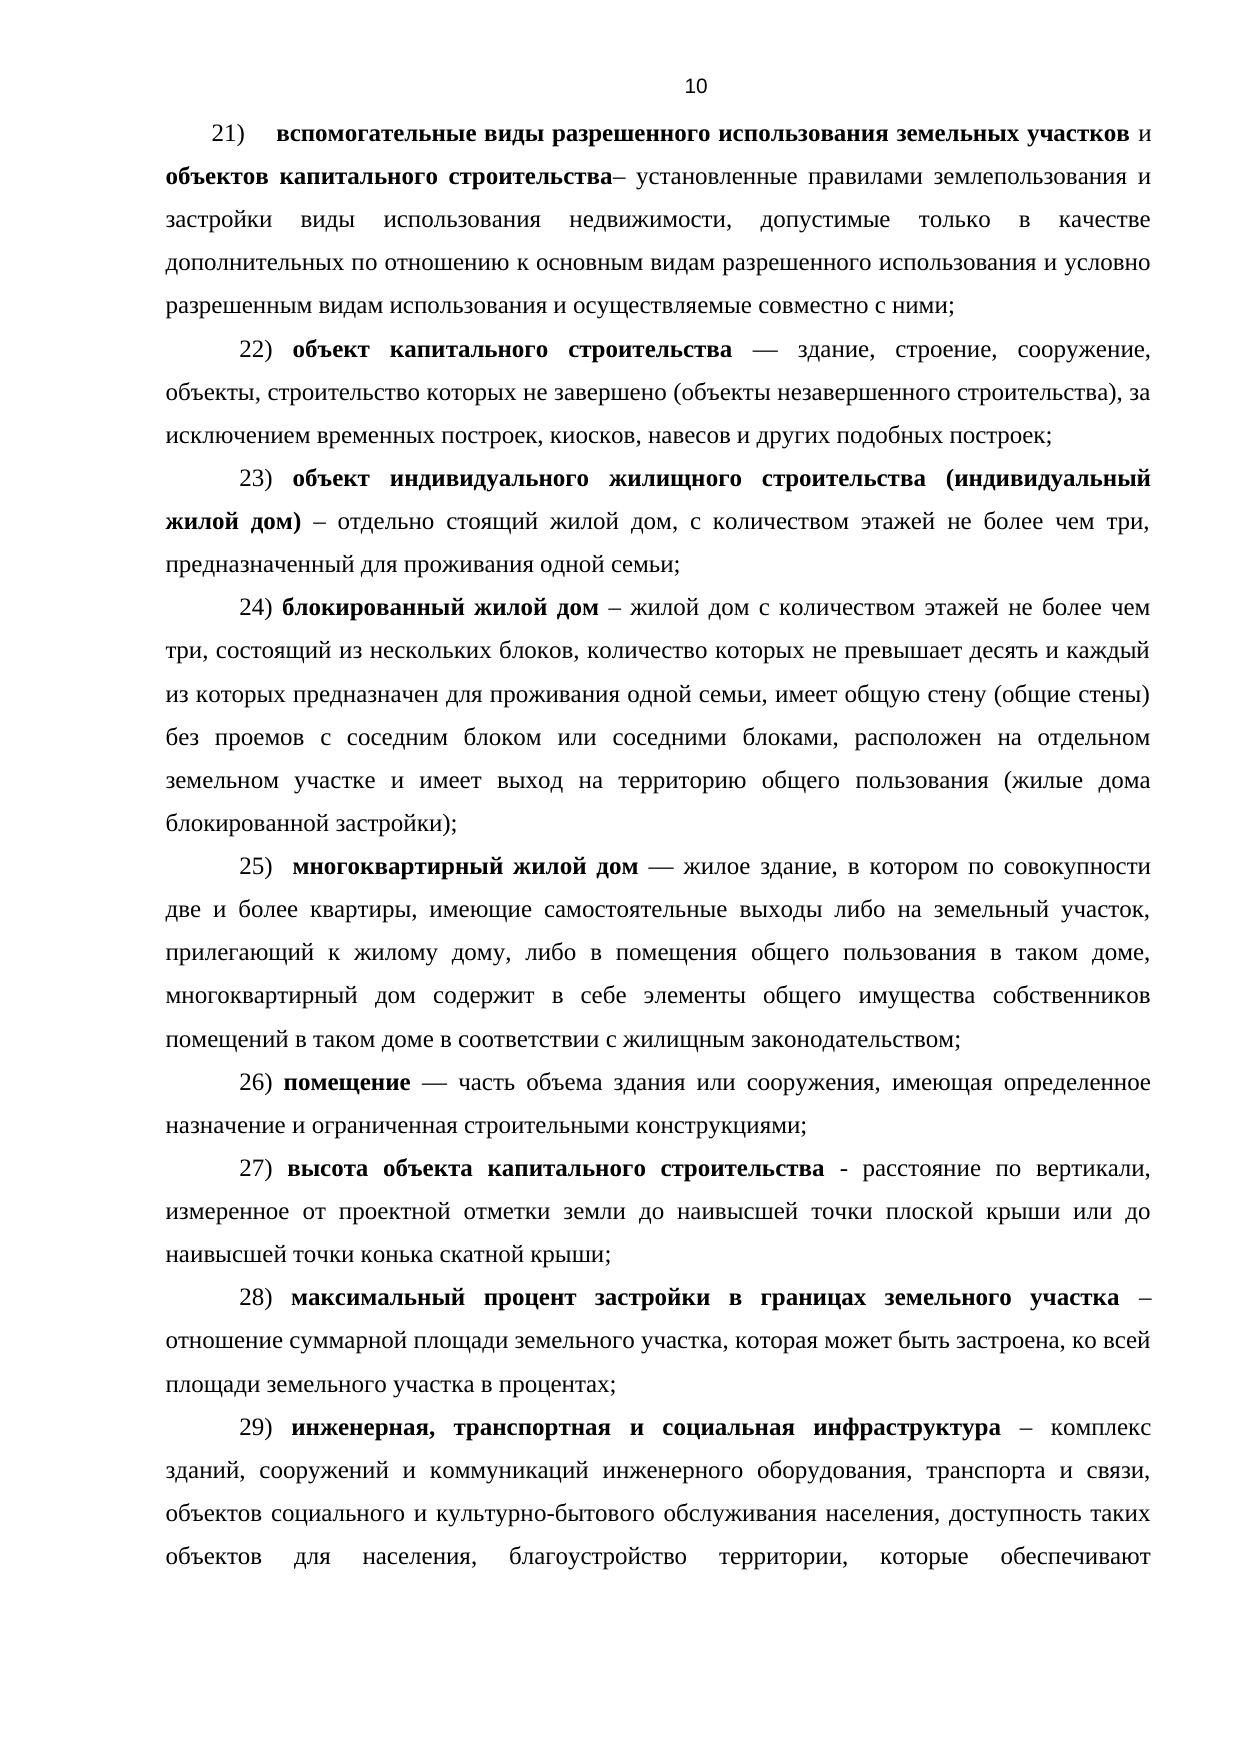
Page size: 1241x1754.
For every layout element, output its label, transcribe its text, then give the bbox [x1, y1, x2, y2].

text 26) помещение — часть объема здания или сооружения, имеющая определенное назначение и ограниченная строительными конструкциями; [165, 1067, 1152, 1139]
text 27) высота объекта капитального строительства - расстояние по вертикали, измеренное от проектной отметки земли до наивысшей точки плоской крыши или до наивысшей точки конька скатной крыши; [165, 1153, 1152, 1268]
text 21) вспомогательные виды разрешенного использования земельных участков и объектов капитального строительства– установленные правилами землепользования и застройки виды использования недвижимости, допустимые только в качестве дополнительных по отношению к основным видам разрешенного использования и условно разрешенным видам использования и осуществляемые совместно с ними; [165, 118, 1152, 319]
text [165, 1412, 1152, 1570]
text 28) максимальный процент застройки в границах земельного участка – отношение суммарной площади земельного участка, которая может быть застроена, ко всей площади земельного участка в процентах; [165, 1282, 1152, 1397]
text 23) объект индивидуального жилищного строительства (индивидуальный жилой дом) – отдельно стоящий жилой дом, с количеством этажей не более чем три, предназначенный для проживания одной семьи; [165, 463, 1152, 578]
text 25) многоквартирный жилой дом — жилое здание, в котором по совокупности две и более квартиры, имеющие самостоятельные выходы либо на земельный участок, прилегающий к жилому дому, либо в помещения общего пользования в таком доме, многоквартирный дом содержит в себе элементы общего имущества собственников помещений в таком доме в соответствии с жилищным законодательством; [165, 851, 1152, 1052]
text 22) объект капитального строительства — здание, строение, сооружение, объекты, строительство которых не завершено (объекты незавершенного строительства), за исключением временных построек, киосков, навесов и других подобных построек; [165, 334, 1152, 449]
text 24) блокированный жилой дом – жилой дом с количеством этажей не более чем три, состоящий из нескольких блоков, количество которых не превышает десять и каждый из которых предназначен для проживания одной семьи, имеет общую стену (общие стены) без проемов с соседним блоком или соседними блоками, расположен на отдельном земельном участке и имеет выход на территорию общего пользования (жилые дома блокированной застройки); [165, 592, 1152, 837]
